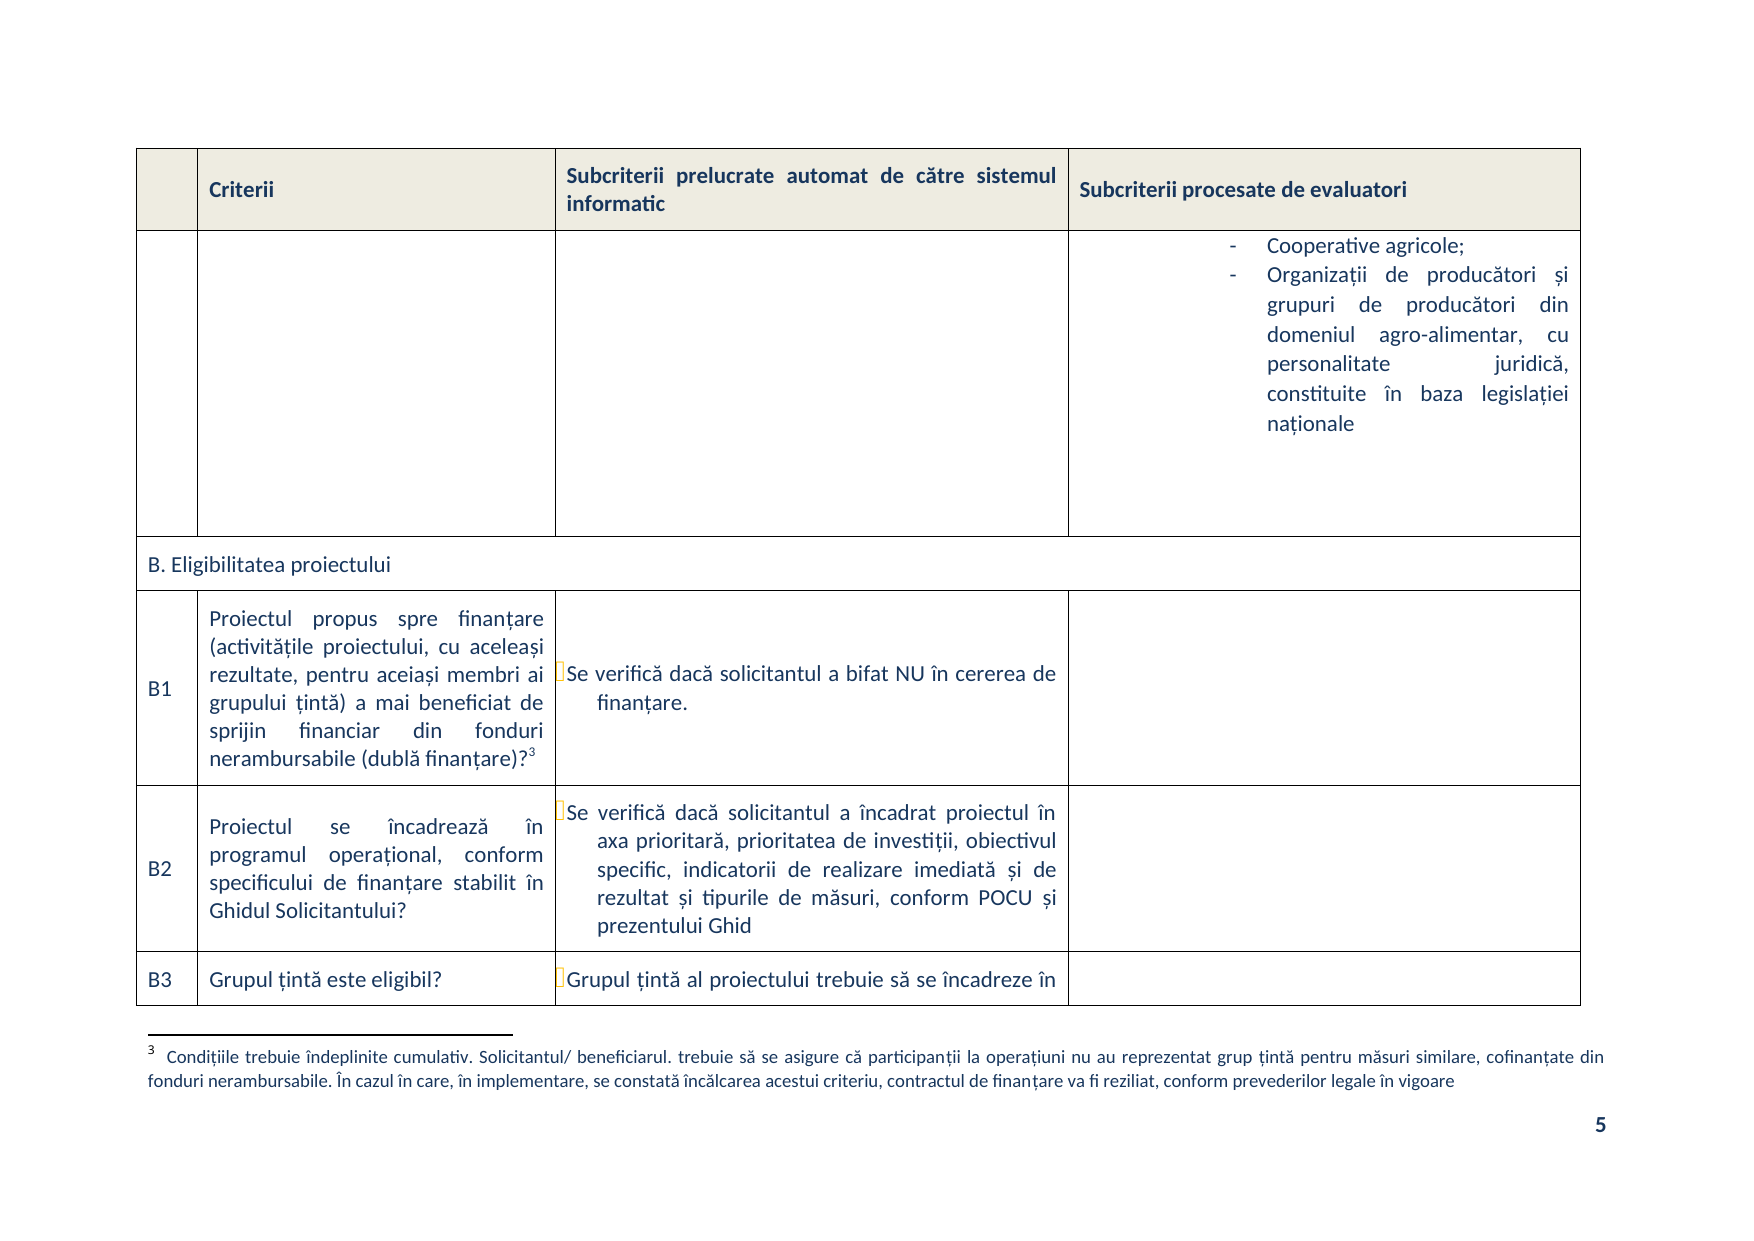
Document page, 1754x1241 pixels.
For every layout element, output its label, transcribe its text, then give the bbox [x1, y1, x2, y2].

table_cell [556, 952, 1068, 1005]
table_cell A2 [137, 231, 197, 536]
table_cell Proiectul se încadrează în programul operațional, conform specificului de finanțare stabilit în Ghidul Solicitantului? [198, 786, 555, 951]
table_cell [1069, 231, 1580, 536]
table_cell B. Eligibilitatea proiectului [137, 537, 1580, 590]
table_cell B2 [137, 786, 197, 951]
table_cell [556, 231, 1068, 536]
table_cell B1 [137, 591, 197, 784]
table_cell Se verifică dacă solicitantul a încadrat proiectul în axa prioritară, prioritatea de investiții, obiectivul specific, indicatorii de realizare imediată şi de rezultat și tipurile de măsuri, conform POCU şi prezentului Ghid [556, 786, 1068, 951]
table_header Criterii [198, 149, 555, 230]
table_header Subcriterii prelucrate automat de către sistemul informatic [556, 149, 1068, 230]
table_cell B3 [137, 952, 197, 1005]
table_header [137, 149, 197, 230]
table_cell [1069, 591, 1580, 784]
table_cell Grupul țintă este eligibil? [198, 952, 555, 1005]
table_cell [198, 231, 555, 536]
table_header Subcriterii procesate de evaluatori [1069, 149, 1580, 230]
table_cell [1069, 952, 1580, 1005]
table_cell Se verifică dacă solicitantul a bifat NU în cererea de finanțare. [556, 591, 1068, 784]
table_cell Proiectul propus spre finanțare (activitățile proiectului, cu aceleaşi rezultate, pentru aceiaşi membri ai grupului țintă) a mai beneficiat de sprijin financiar din fonduri nerambursabile (dublă finanțare)? [198, 591, 555, 784]
table_cell [1069, 786, 1580, 951]
